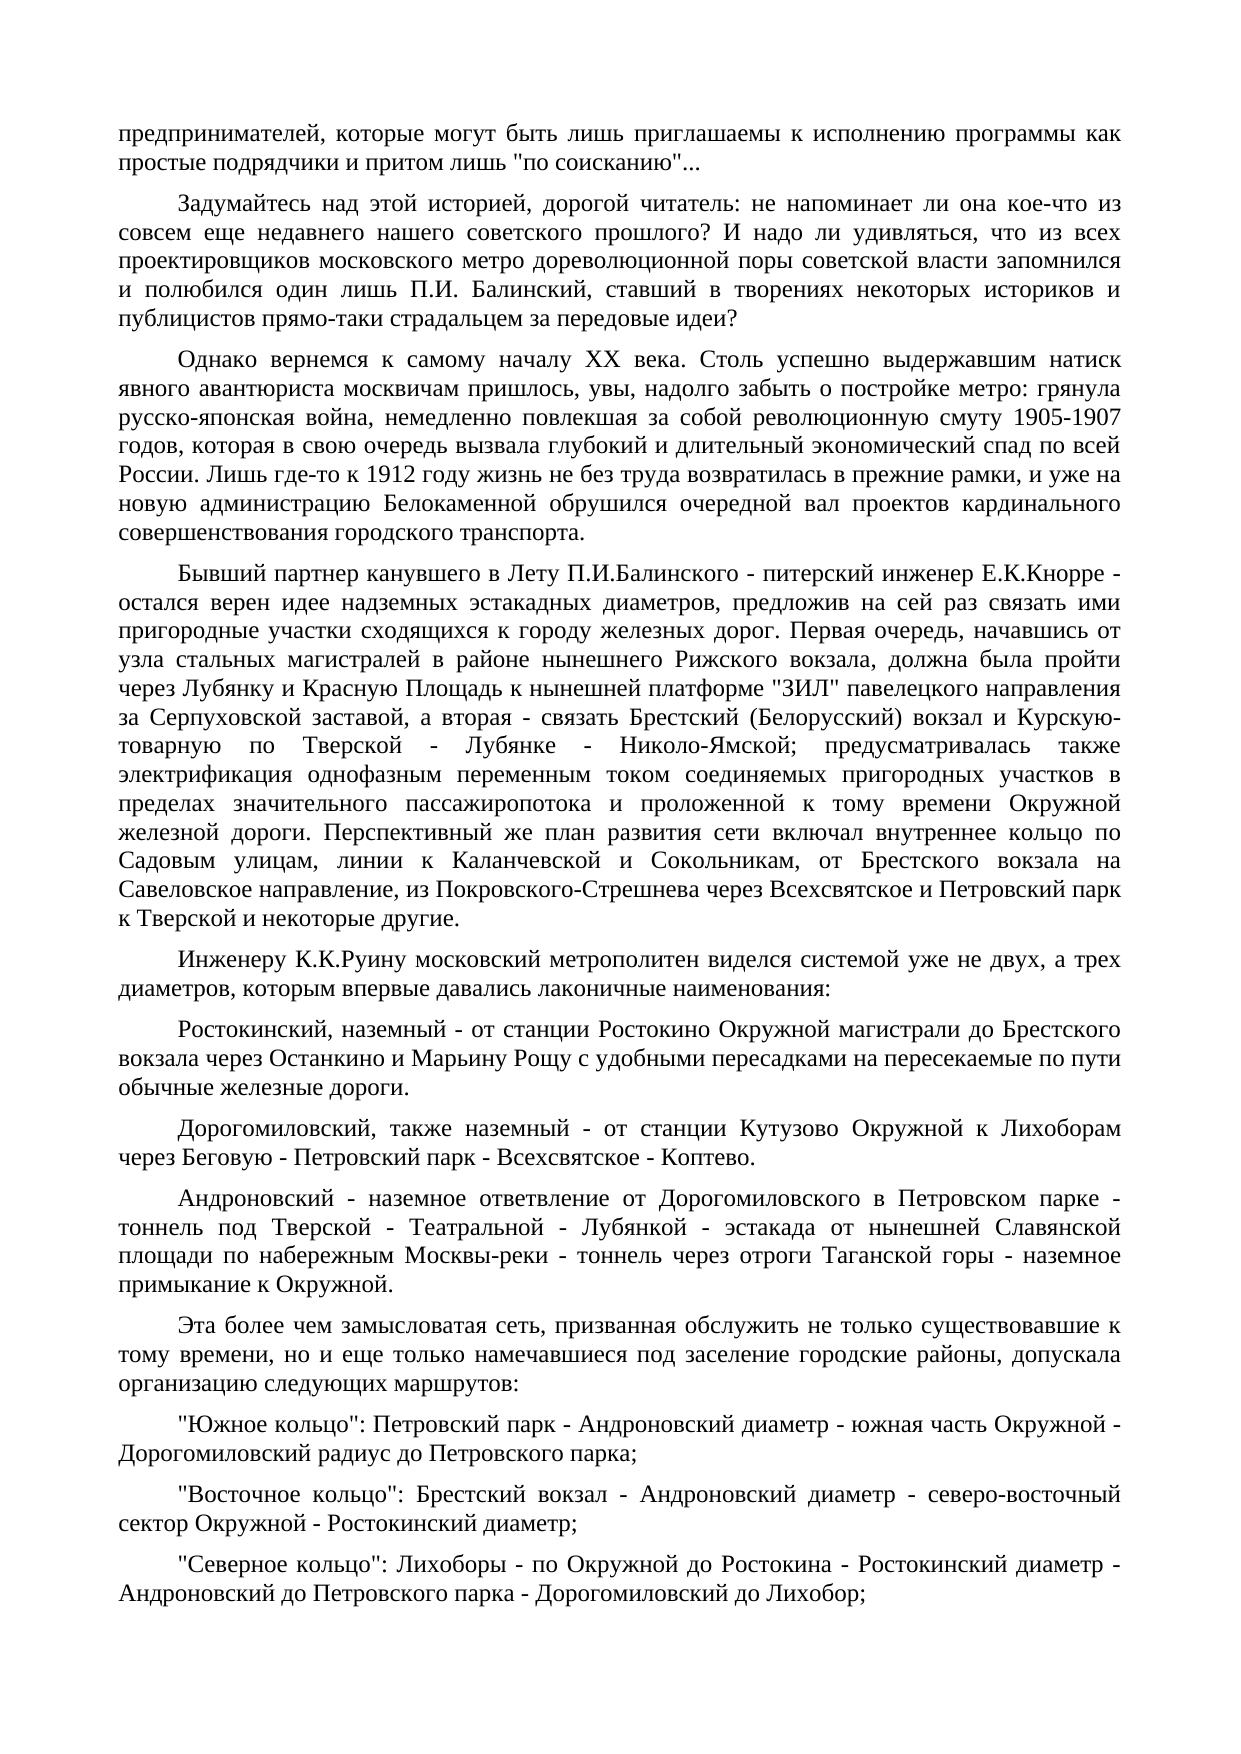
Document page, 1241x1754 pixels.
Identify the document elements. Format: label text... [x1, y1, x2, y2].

text Ростокинский, наземный - от станции Ростокино Окружной магистрали до Брестского вокзала через Останкино и Марьину Рощу с удобными пересадками на пересекаемые по пути обычные железные дороги. [118, 1014, 1122, 1101]
text "Северное кольцо": Лихоборы - по Окружной до Ростокина - Ростокинский диаметр - Андроновский до Петровского парка - Дорогомиловский до Лихобор; [118, 1549, 1122, 1607]
text Бывший партнер канувшего в Лету П.И.Балинского - питерский инженер Е.К.Кнорре - остался верен идее надземных эстакадных диаметров, предложив на сей раз связать ими пригородные участки сходящихся к городу железных дорог. Первая очередь, начавшись от узла стальных магистралей в районе нынешнего Рижского вокзала, должна была пройти через Лубянку и Красную Площадь к нынешней платформе "ЗИЛ" павелецкого направления за Серпуховской заставой, а вторая - связать Брестский (Белорусский) вокзал и Курскую-товарную по Тверской - Лубянке - Николо-Ямской; предусматривалась также электрификация однофазным переменным током соединяемых пригородных участков в пределах значительного пассажиропотока и проложенной к тому времени Окружной железной дороги. Перспективный же план развития сети включал внутреннее кольцо по Садовым улицам, линии к Каланчевской и Сокольникам, от Брестского вокзала на Савеловское направление, из Покровского-Стрешнева через Всехсвятское и Петровский парк к Тверской и некоторые другие. [118, 558, 1122, 932]
text Дорогомиловский, также наземный - от станции Кутузово Окружной к Лихоборам через Беговую - Петровский парк - Всехсвятское - Коптево. [118, 1113, 1122, 1171]
text Эта более чем замысловатая сеть, призванная обслужить не только существовавшие к тому времени, но и еще только намечавшиеся под заселение городские районы, допускала организацию следующих маршрутов: [118, 1311, 1122, 1397]
text Инженеру К.К.Руину московский метрополитен виделся системой уже не двух, а трех диаметров, которым впервые давались лаконичные наименования: [118, 944, 1122, 1002]
text Андроновский - наземное ответвление от Дорогомиловского в Петровском парке - тоннель под Тверской - Театральной - Лубянкой - эстакада от нынешней Славянской площади по набережным Москвы-реки - тоннель через отроги Таганской горы - наземное примыкание к Окружной. [118, 1183, 1122, 1298]
text "Южное кольцо": Петровский парк - Андроновский диаметр - южная часть Окружной - Дорогомиловский радиус до Петровского парка; [118, 1409, 1122, 1467]
text "Восточное кольцо": Брестский вокзал - Андроновский диаметр - северо-восточный сектор Окружной - Ростокинский диаметр; [118, 1479, 1122, 1537]
text Однако вернемся к самому началу XX века. Столь успешно выдержавшим натиск явного авантюриста москвичам пришлось, увы, надолго забыть о постройке метро: грянула русско-японская война, немедленно повлекшая за собой революционную смуту 1905-1907 годов, которая в свою очередь вызвала глубокий и длительный экономический спад по всей России. Лишь где-то к 1912 году жизнь не без труда возвратилась в прежние рамки, и уже на новую администрацию Белокаменной обрушился очередной вал проектов кардинального совершенствования городского транспорта. [118, 344, 1122, 546]
text Задумайтесь над этой историей, дорогой читатель: не напоминает ли она кое-что из совсем еще недавнего нашего советского прошлого? И надо ли удивляться, что из всех проектировщиков московского метро дореволюционной поры советской власти запомнился и полюбился один лишь П.И. Балинский, ставший в творениях некоторых историков и публицистов прямо-таки страдальцем за передовые идеи? [118, 188, 1122, 332]
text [118, 118, 1122, 176]
